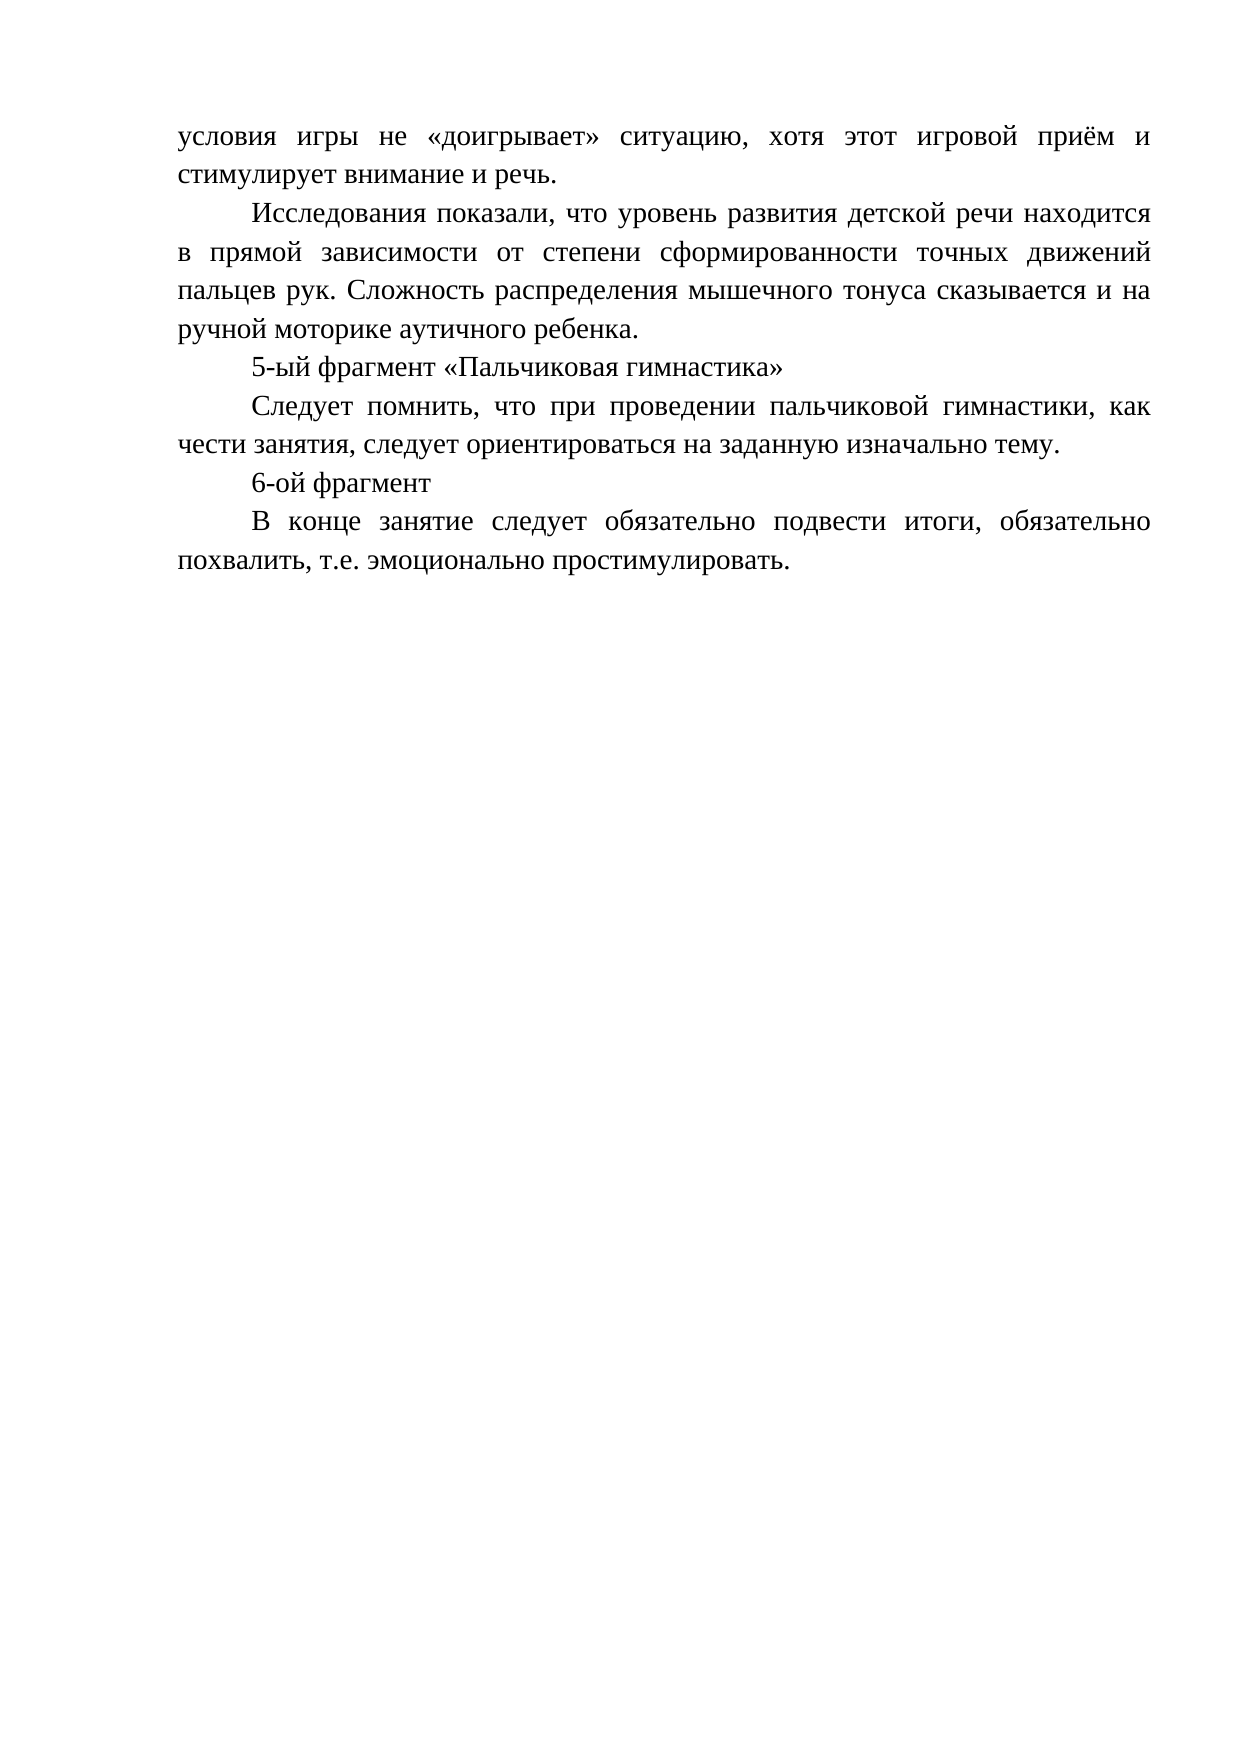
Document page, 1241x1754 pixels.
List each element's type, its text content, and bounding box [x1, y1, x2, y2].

text 6-ой фрагмент [177, 465, 1152, 498]
text В конце занятие следует обязательно подвести итоги, обязательно похвалить, т.е. эмоционально простимулировать. [177, 503, 1152, 576]
text Исследования показали, что уровень развития детской речи находится в прямой зависимости от степени сформированности точных движений пальцев рук. Сложность распределения мышечного тонуса сказывается и на ручной моторике аутичного ребенка. [177, 195, 1152, 344]
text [177, 118, 1152, 190]
text 5-ый фрагмент «Пальчиковая гимнастика» [177, 349, 1152, 383]
text Следует помнить, что при проведении пальчиковой гимнастики, как чести занятия, следует ориентироваться на заданную изначально тему. [177, 388, 1152, 460]
